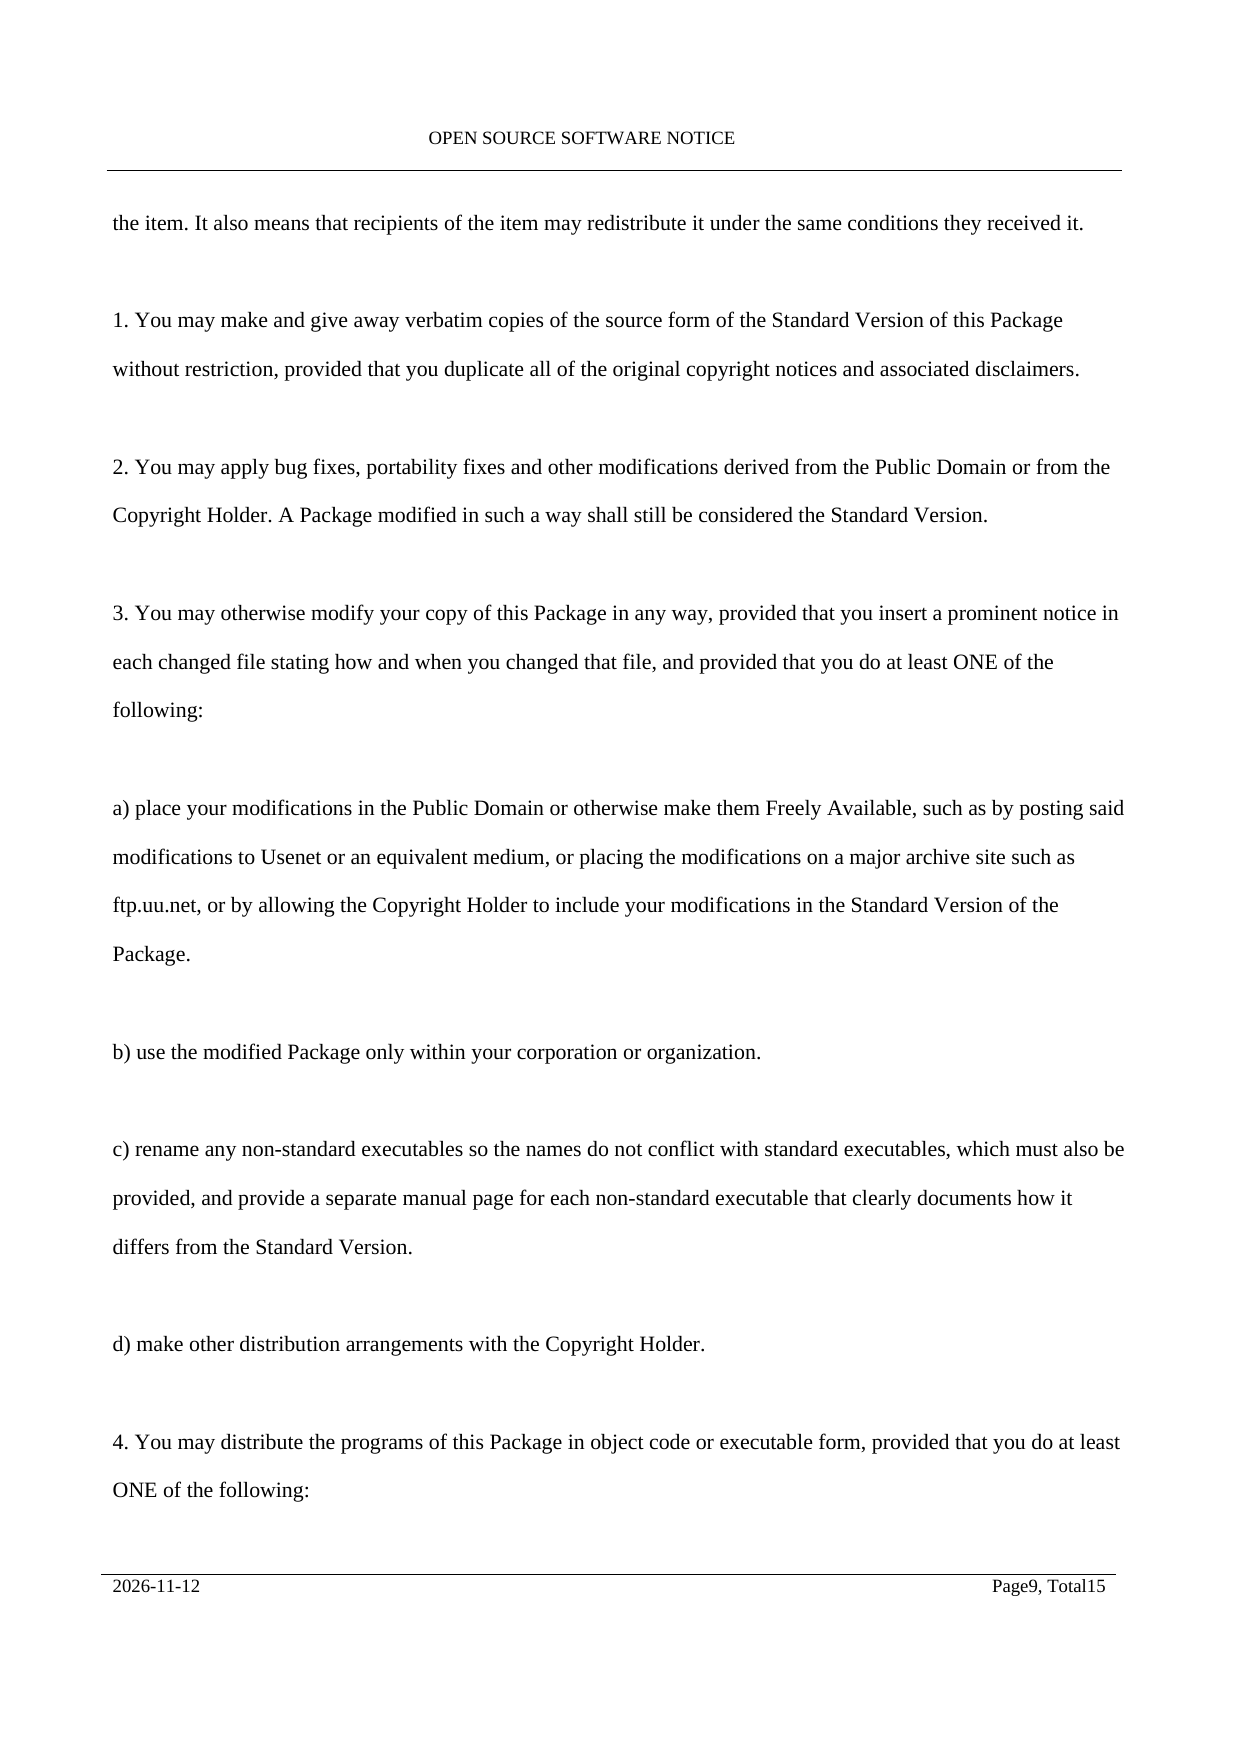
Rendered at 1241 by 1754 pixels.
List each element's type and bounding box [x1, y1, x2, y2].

text [112, 206, 1128, 1506]
